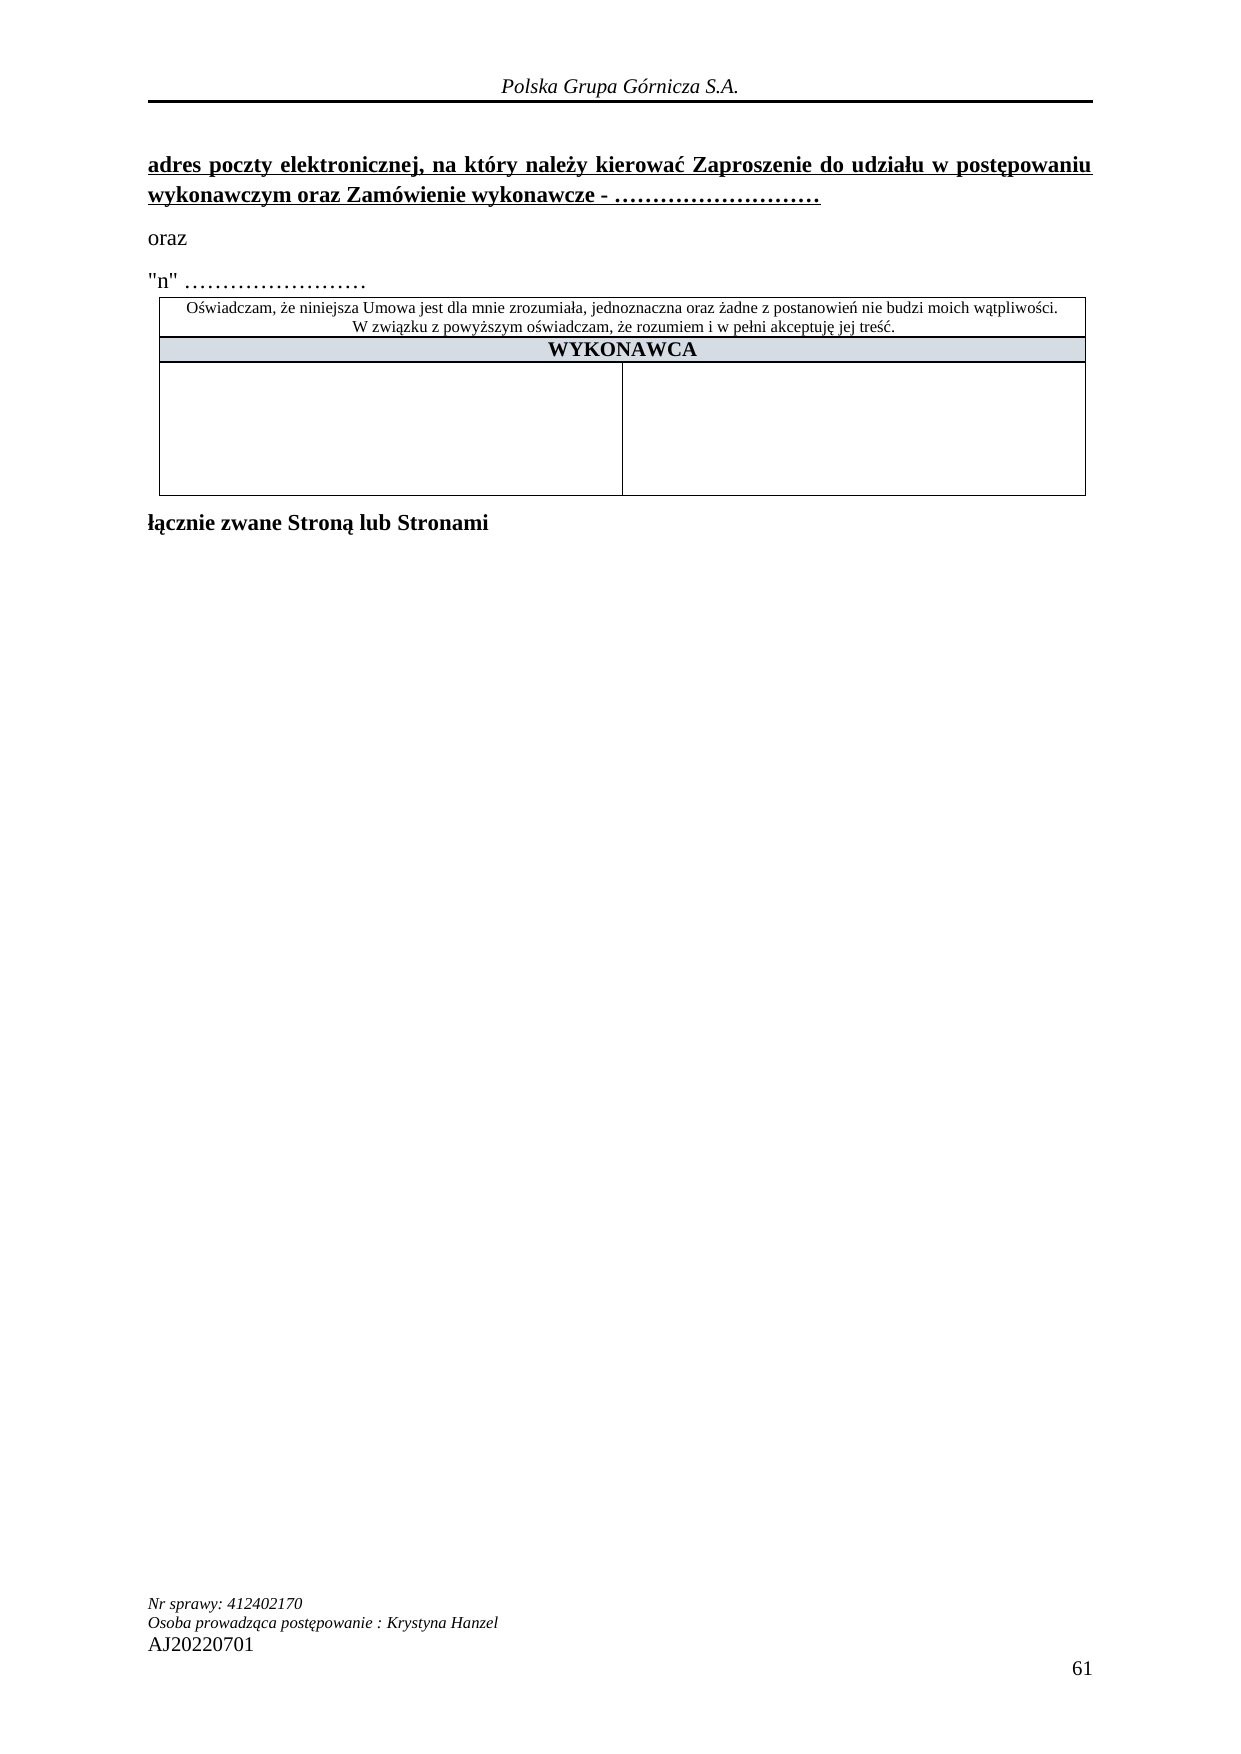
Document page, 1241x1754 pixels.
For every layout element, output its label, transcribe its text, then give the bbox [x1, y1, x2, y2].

table_cell [160, 363, 622, 495]
text adres poczty elektronicznej, na który należy kierować Zaproszenie do udziału w postępowaniu wykonawczym oraz Zamówienie wykonawcze - ……………………… [148, 151, 1093, 174]
table_cell [623, 363, 1085, 495]
table_header Oświadczam, że niniejsza Umowa jest dla mnie zrozumiała, jednoznaczna oraz żadne z postanowień nie budzi moich wątpliwości. W związku z powyższym oświadczam, że rozumiem i w pełni akceptuję jej treść. [160, 298, 1085, 336]
text łącznie zwane Stroną lub Stronami [148, 509, 1093, 535]
text "n" …………………… [148, 267, 1093, 293]
table_cell WYKONAWCA [160, 338, 1085, 361]
text oraz [148, 224, 1093, 250]
text adres poczty elektronicznej, na który należy kierować Zaproszenie do udziału w postępowaniu wykonawczym oraz Zamówienie wykonawcze - ……………………… [148, 175, 1093, 208]
